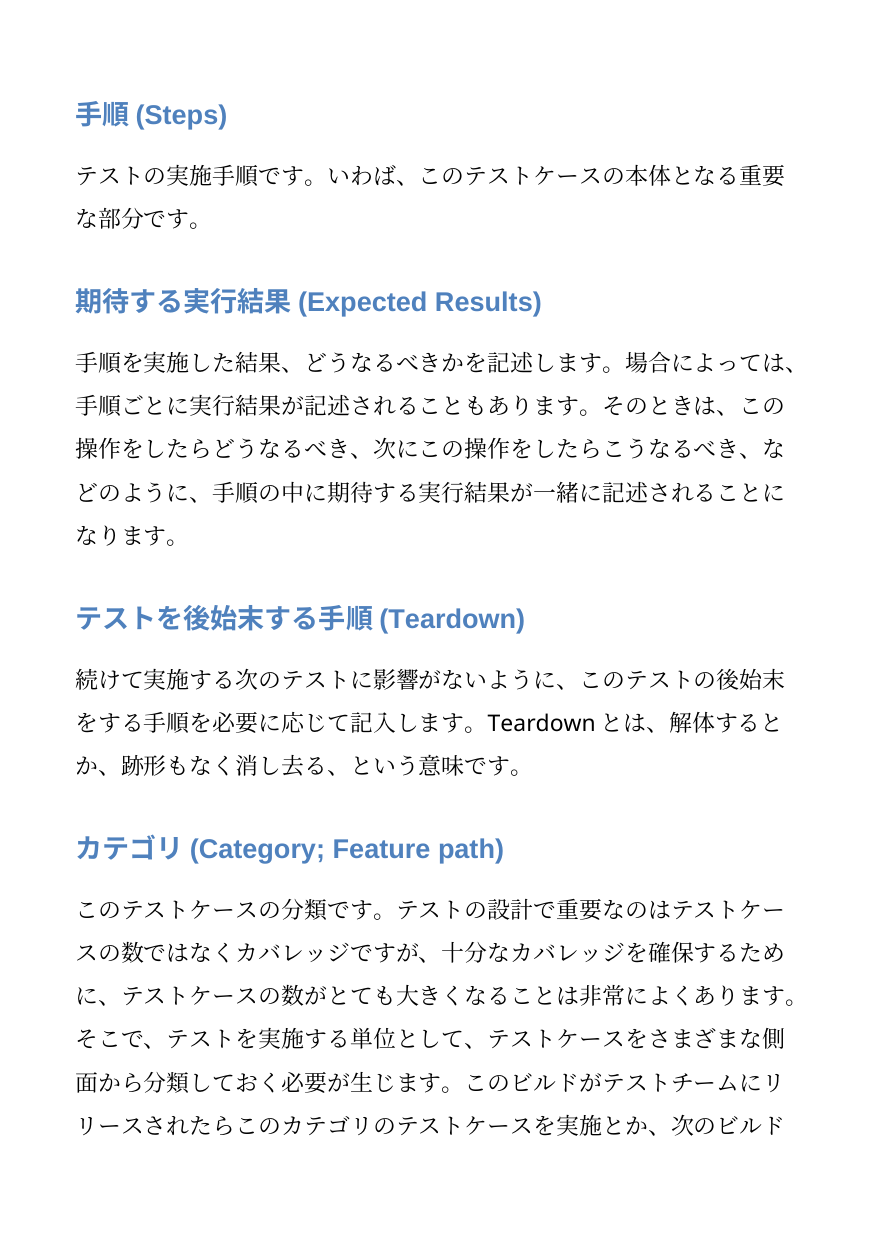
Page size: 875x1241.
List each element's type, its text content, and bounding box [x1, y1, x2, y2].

text 手順を実施した結果、どうなるべきかを記述します。場合によっては、手順ごとに実行結果が記述されることもあります。そのときは、この操作をしたらどうなるべき、次にこの操作をしたらこうなるべき、などのように、手順の中に期待する実行結果が一緒に記述されることになります。 [75, 343, 799, 553]
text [75, 890, 799, 1143]
subtitle 期待する実行結果 (Expected Results) [75, 262, 799, 337]
subtitle 手順 (Steps) [75, 75, 799, 150]
text テストの実施手順です。いわば、このテストケースの本体となる重要な部分です。 [75, 156, 799, 236]
text 続けて実施する次のテストに影響がないように、このテストの後始末をする手順を必要に応じて記入します。Teardownとは、解体するとか、跡形もなく消し去る、という意味です。 [75, 659, 799, 783]
subtitle カテゴリ (Category; Feature path) [75, 809, 799, 884]
subtitle テストを後始末する手順 (Teardown) [75, 579, 799, 654]
